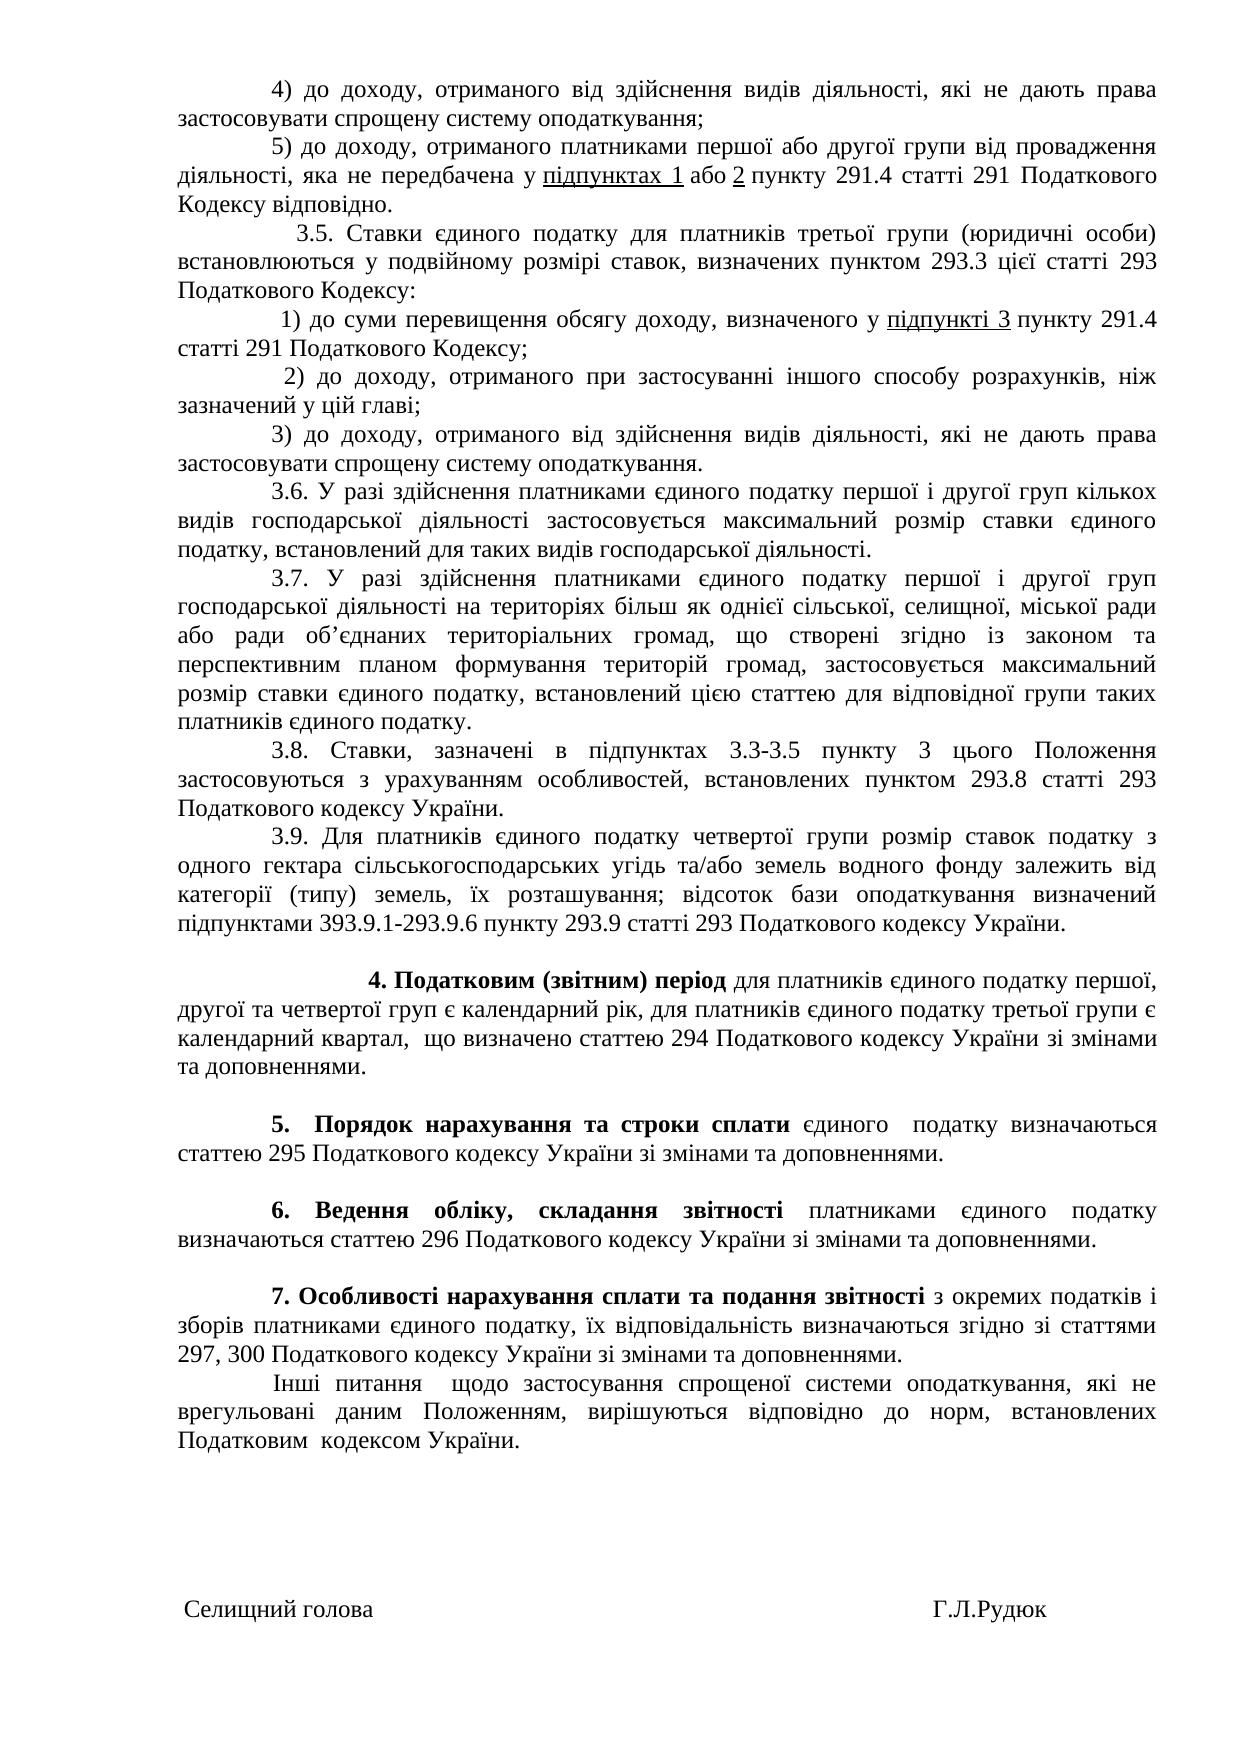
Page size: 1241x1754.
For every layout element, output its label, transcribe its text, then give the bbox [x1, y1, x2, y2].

text 3.9. Для платників єдиного податку четвертої групи розмір ставок податку з одного гектара сільськогосподарських угідь та/або земель водного фонду залежить від категорії (типу) земель, їх розташування; відсоток бази оподаткування визначений підпунктами 393.9.1-293.9.6 пункту 293.9 статті 293 Податкового кодексу України. [177, 821, 1157, 936]
text 3.6. У разі здійснення платниками єдиного податку першої і другої груп кількох видів господарської діяльності застосовується максимальний розмір ставки єдиного податку, встановлений для таких видів господарської діяльності. [177, 476, 1157, 563]
text 3.7. У разі здійснення платниками єдиного податку першої і другої груп господарської діяльності на територіях більш як однієї сільської, селищної, міської ради або ради об’єднаних територіальних громад, що створені згідно із законом та перспективним планом формування територій громад, застосовується максимальний розмір ставки єдиного податку, встановлений цією статтею для відповідної групи таких платників єдиного податку. [177, 563, 1157, 735]
text 3) до доходу, отриманого від здійснення видів діяльності, які не дають права застосовувати спрощену систему оподаткування. [177, 419, 1157, 476]
text 5) до доходу, отриманого платниками першої або другої групи від провадження діяльності, яка не передбачена у підпунктах 1 або 2 пункту 291.4 статті 291 Податкового Кодексу відповідно. [177, 131, 1157, 218]
text Селищний голова Г.Л.Рудюк [177, 1594, 1157, 1623]
text 4. Податковим (звітним) період для платників єдиного податку першої, другої та четвертої груп є календарний рік, для платників єдиного податку третьої групи є календарний квартал, що визначено статтею 294 Податкового кодексу України зі змінами та доповненнями. [177, 965, 1157, 1080]
text 7. Особливості нарахування сплати та подання звітності з окремих податків і зборів платниками єдиного податку, їх відповідальність визначаються згідно зі статтями 297, 300 Податкового кодексу України зі змінами та доповненнями. [177, 1281, 1157, 1368]
text 3.5. Ставки єдиного податку для платників третьої групи (юридичні особи) встановлюються у подвійному розмірі ставок, визначених пунктом 293.3 цієї статті 293 Податкового Кодексу: [177, 218, 1157, 304]
text 6. Ведення обліку, складання звітності платниками єдиного податку визначаються статтею 296 Податкового кодексу України зі змінами та доповненнями. [177, 1195, 1157, 1253]
text 2) до доходу, отриманого при застосуванні іншого способу розрахунків, ніж зазначений у цій главі; [177, 361, 1157, 419]
text 1) до суми перевищення обсягу доходу, визначеного у підпункті 3 пункту 291.4 статті 291 Податкового Кодексу; [177, 304, 1157, 361]
text Інші питання щодо застосування спрощеної системи оподаткування, які не врегульовані даним Положенням, вирішуються відповідно до норм, встановлених Податковим кодексом України. [177, 1368, 1157, 1454]
text 3.8. Ставки, зазначені в підпунктах 3.3-3.5 пункту 3 цього Положення застосовуються з урахуванням особливостей, встановлених пунктом 293.8 статті 293 Податкового кодексу України. [177, 735, 1157, 821]
text 4) до доходу, отриманого від здійснення видів діяльності, які не дають права застосовувати спрощену систему оподаткування; [177, 74, 1157, 131]
text 5. Порядок нарахування та строки сплати єдиного податку визначаються статтею 295 Податкового кодексу України зі змінами та доповненнями. [177, 1109, 1157, 1166]
